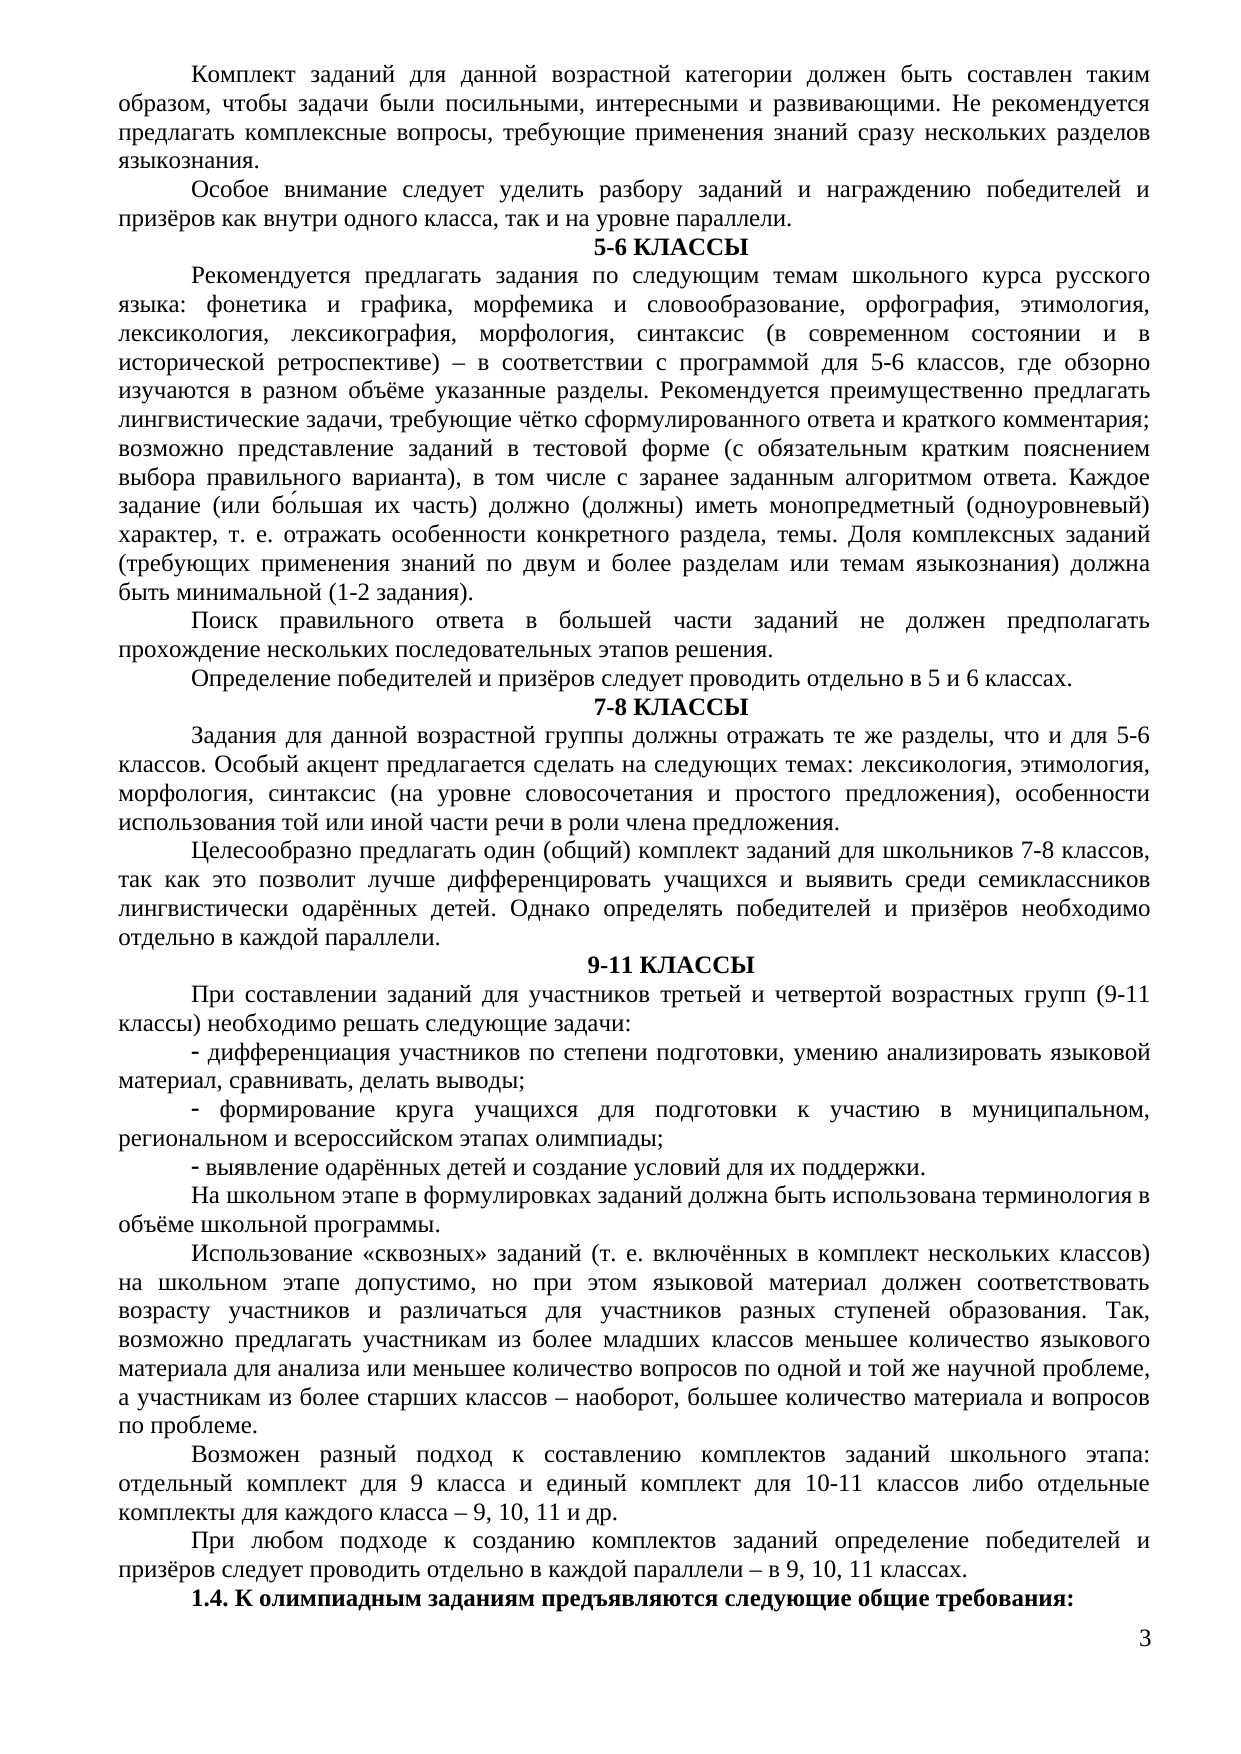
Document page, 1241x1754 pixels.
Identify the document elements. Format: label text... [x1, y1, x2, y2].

text Возможен разный подход к составлению комплектов заданий школьного этапа: отдельный комплект для 9 класса и единый комплект для 10-11 классов либо отдельные комплекты для каждого класса – 9, 10, 11 и др. [118, 1439, 1151, 1525]
text 1.4. К олимпиадным заданиям предъявляются следующие общие требования: [118, 1583, 1151, 1612]
text 9-11 КЛАССЫ [118, 950, 1151, 979]
text Задания для данной возрастной группы должны отражать те же разделы, что и для 5-6 классов. Особый акцент предлагается сделать на следующих темах: лексикология, этимология, морфология, синтаксис (на уровне словосочетания и простого предложения), особенности использования той или иной части речи в роли члена предложения. [118, 720, 1151, 835]
text формирование круга учащихся для подготовки к участию в муниципальном, региональном и всероссийском этапах олимпиады; [118, 1094, 1151, 1152]
text Рекомендуется предлагать задания по следующим темам школьного курса русского языка: фонетика и графика, морфемика и словообразование, орфография, этимология, лексикология, лексикография, морфология, синтаксис (в современном состоянии и в исторической ретроспективе) – в соответствии с программой для 5-6 классов, где обзорно изучаются в разном объёме указанные разделы. Рекомендуется преимущественно предлагать лингвистические задачи, требующие чётко сформулированного ответа и краткого комментария; возможно представление заданий в тестовой форме (с обязательным кратким пояснением выбора правильного варианта), в том числе с заранее заданным алгоритмом ответа. Каждое задание (или бо́льшая их часть) должно (должны) иметь монопредметный (одноуровневый) характер, т. е. отражать особенности конкретного раздела, темы. Доля комплексных заданий (требующих применения знаний по двум и более разделам или темам языкознания) должна быть минимальной (1-2 задания). [118, 260, 1151, 605]
text выявление одарённых детей и создание условий для их поддержки. [118, 1152, 1151, 1180]
text При составлении заданий для участников третьей и четвертой возрастных групп (9-11 классы) необходимо решать следующие задачи: [118, 979, 1151, 1037]
text При любом подходе к созданию комплектов заданий определение победителей и призёров следует проводить отдельно в каждой параллели – в 9, 10, 11 классах. [118, 1525, 1151, 1583]
text 5-6 КЛАССЫ [118, 232, 1151, 260]
text Использование «сквозных» заданий (т. е. включённых в комплект нескольких классов) на школьном этапе допустимо, но при этом языковой материал должен соответствовать возрасту участников и различаться для участников разных ступеней образования. Так, возможно предлагать участникам из более младших классов меньшее количество языкового материала для анализа или меньшее количество вопросов по одной и той же научной проблеме, а участникам из более старших классов – наоборот, большее количество материала и вопросов по проблеме. [118, 1238, 1151, 1439]
text Определение победителей и призёров следует проводить отдельно в 5 и 6 классах. [118, 663, 1151, 692]
text Особое внимание следует уделить разбору заданий и награждению победителей и призёров как внутри одного класса, так и на уровне параллели. [118, 174, 1151, 232]
text Поиск правильного ответа в большей части заданий не должен предполагать прохождение нескольких последовательных этапов решения. [118, 605, 1151, 663]
text Комплект заданий для данной возрастной категории должен быть составлен таким образом, чтобы задачи были посильными, интересными и развивающими. Не рекомендуется предлагать комплексные вопросы, требующие применения знаний сразу нескольких разделов языкознания. [118, 59, 1151, 174]
text дифференциация участников по степени подготовки, умению анализировать языковой материал, сравнивать, делать выводы; [118, 1037, 1151, 1094]
text Целесообразно предлагать один (общий) комплект заданий для школьников 7-8 классов, так как это позволит лучше дифференцировать учащихся и выявить среди семиклассников лингвистически одарённых детей. Однако определять победителей и призёров необходимо отдельно в каждой параллели. [118, 835, 1151, 950]
text 7-8 КЛАССЫ [118, 692, 1151, 720]
text На школьном этапе в формулировках заданий должна быть использована терминология в объёме школьной программы. [118, 1180, 1151, 1238]
